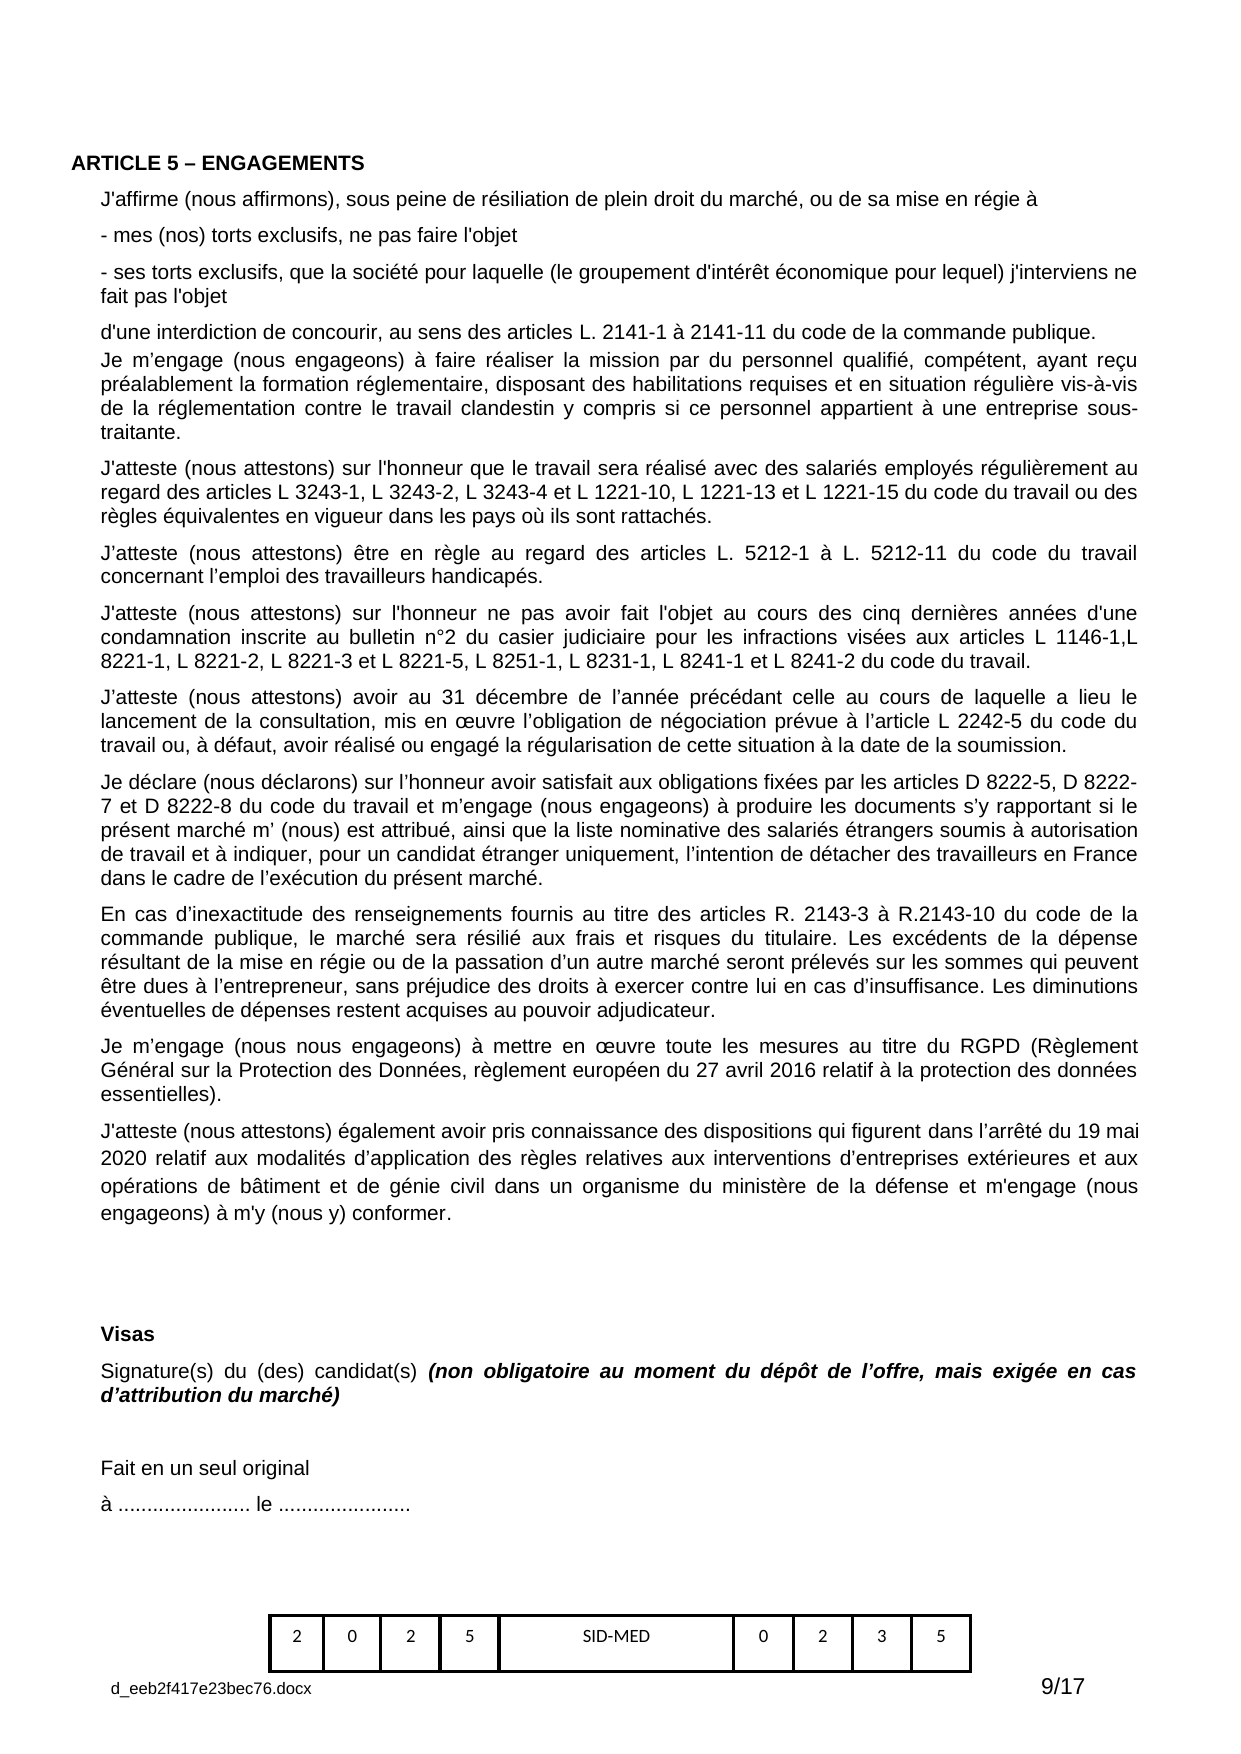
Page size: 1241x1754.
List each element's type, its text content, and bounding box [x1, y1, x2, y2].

text J'atteste (nous attestons) sur l'honneur que le travail sera réalisé avec des salariés employés régulièrement au regard des articles L 3243-1, L 3243-2, L 3243-4 et L 1221-10, L 1221-13 et L 1221-15 du code du travail ou des règles équivalentes en vigueur dans les pays où ils sont rattachés. [100, 456, 1140, 528]
text J’atteste (nous attestons) avoir au 31 décembre de l’année précédant celle au cours de laquelle a lieu le lancement de la consultation, mis en œuvre l’obligation de négociation prévue à l’article L 2242-5 du code du travail ou, à défaut, avoir réalisé ou engagé la régularisation de cette situation à la date de la soumission. [100, 685, 1140, 757]
text Signature(s) du (des) candidat(s) (non obligatoire au moment du dépôt de l’offre, mais exigée en cas d’attribution du marché) [100, 1359, 1140, 1407]
text J'atteste (nous attestons) sur l'honneur ne pas avoir fait l'objet au cours des cinq dernières années d'une condamnation inscrite au bulletin n°2 du casier judiciaire pour les infractions visées aux articles L 1146-1,L 8221-1, L 8221-2, L 8221-3 et L 8221-5, L 8251-1, L 8231-1, L 8241-1 et L 8241-2 du code du travail. [100, 601, 1140, 673]
text Je déclare (nous déclarons) sur l’honneur avoir satisfait aux obligations fixées par les articles D 8222-5, D 8222-7 et D 8222-8 du code du travail et m’engage (nous engageons) à produire les documents s’y rapportant si le présent marché m’ (nous) est attribué, ainsi que la liste nominative des salariés étrangers soumis à autorisation de travail et à indiquer, pour un candidat étranger uniquement, l’intention de détacher des travailleurs en France dans le cadre de l’exécution du présent marché. [100, 769, 1140, 889]
text à ....................... le ....................... [100, 1492, 1140, 1516]
text - mes (nos) torts exclusifs, ne pas faire l'objet [100, 223, 1140, 247]
text Je m’engage (nous engageons) à faire réaliser la mission par du personnel qualifié, compétent, ayant reçu préalablement la formation réglementaire, disposant des habilitations requises et en situation régulière vis-à-vis de la réglementation contre le travail clandestin y compris si ce personnel appartient à une entreprise sous-traitante. [100, 348, 1140, 443]
text - ses torts exclusifs, que la société pour laquelle (le groupement d'intérêt économique pour lequel) j'interviens ne fait pas l'objet [100, 260, 1140, 308]
text J'atteste (nous attestons) également avoir pris connaissance des dispositions qui figurent dans l’arrêté du 19 mai 2020 relatif aux modalités d’application des règles relatives aux interventions d’entreprises extérieures et aux opérations de bâtiment et de génie civil dans un organisme du ministère de la défense et m'engage (nous engageons) à m'y (nous y) conformer. [100, 1118, 1140, 1225]
text Je m’engage (nous nous engageons) à mettre en œuvre toute les mesures au titre du RGPD (Règlement Général sur la Protection des Données, règlement européen du 27 avril 2016 relatif à la protection des données essentielles). [100, 1034, 1140, 1106]
text ARTICLE 5 – ENGAGEMENTS [71, 150, 1140, 174]
text Visas [100, 1322, 1140, 1346]
text J'affirme (nous affirmons), sous peine de résiliation de plein droit du marché, ou de sa mise en régie à [100, 187, 1140, 211]
text Fait en un seul original [100, 1456, 1140, 1479]
text d'une interdiction de concourir, au sens des articles L. 2141-1 à 2141-11 du code de la commande publique. [100, 320, 1140, 344]
text En cas d’inexactitude des renseignements fournis au titre des articles R. 2143-3 à R.2143-10 du code de la commande publique, le marché sera résilié aux frais et risques du titulaire. Les excédents de la dépense résultant de la mise en régie ou de la passation d’un autre marché seront prélevés sur les sommes qui peuvent être dues à l’entrepreneur, sans préjudice des droits à exercer contre lui en cas d’insuffisance. Les diminutions éventuelles de dépenses restent acquises au pouvoir adjudicateur. [100, 902, 1140, 1022]
text J’atteste (nous attestons) être en règle au regard des articles L. 5212-1 à L. 5212-11 du code du travail concernant l’emploi des travailleurs handicapés. [100, 540, 1140, 588]
